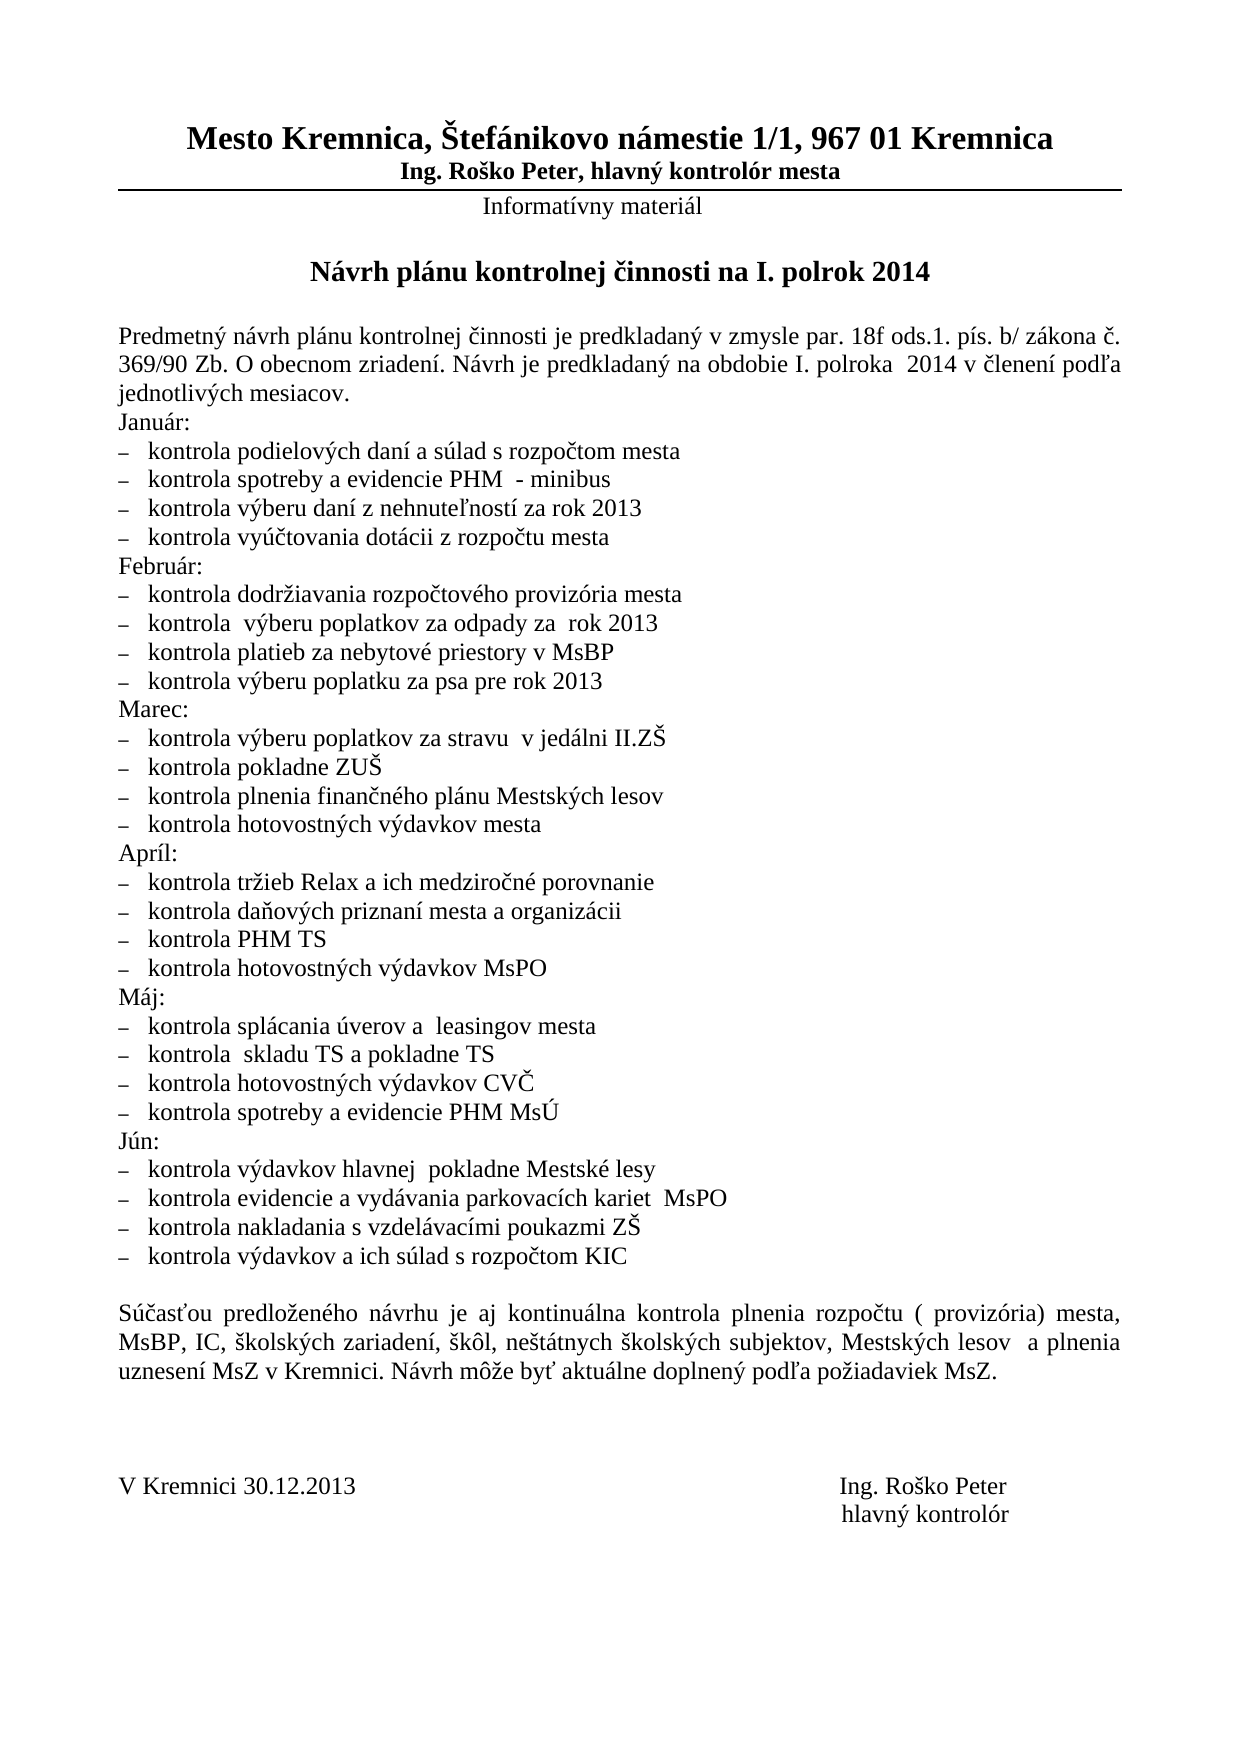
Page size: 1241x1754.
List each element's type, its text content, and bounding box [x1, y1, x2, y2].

text Máj: [118, 982, 1122, 1011]
list kontrola spotreby a evidencie PHM MsÚ [118, 1097, 1122, 1126]
list kontrola výberu poplatkov za stravu v jedálni II.ZŠ [118, 723, 1122, 752]
text Súčasťou predloženého návrhu je aj kontinuálna kontrola plnenia rozpočtu ( provizória) mesta, MsBP, IC, školských zariadení, škôl, neštátnych školských subjektov, Mestských lesov a plnenia uznesení MsZ v Kremnici. Návrh môže byť aktuálne doplnený podľa požiadaviek MsZ. [118, 1298, 1122, 1384]
list kontrola hotovostných výdavkov CVČ [118, 1068, 1122, 1097]
list kontrola plnenia finančného plánu Mestských lesov [118, 781, 1122, 809]
list kontrola výberu poplatkov za odpady za rok 2013 [118, 608, 1122, 637]
text Informatívny materiál [118, 191, 1122, 220]
list kontrola tržieb Relax a ich medziročné porovnanie [118, 867, 1122, 896]
list kontrola výberu daní z nehnuteľností za rok 2013 [118, 493, 1122, 522]
list kontrola evidencie a vydávania parkovacích kariet MsPO [118, 1183, 1122, 1212]
list kontrola podielových daní a súlad s rozpočtom mesta [118, 436, 1122, 464]
text Marec: [118, 694, 1122, 723]
list kontrola výberu poplatku za psa pre rok 2013 [118, 666, 1122, 694]
text Návrh plánu kontrolnej činnosti na I. polrok 2014 [118, 254, 1122, 287]
list kontrola spotreby a evidencie PHM - minibus [118, 464, 1122, 493]
list kontrola daňových priznaní mesta a organizácii [118, 896, 1122, 924]
text hlavný kontrolór [118, 1499, 1122, 1528]
list kontrola platieb za nebytové priestory v MsBP [118, 637, 1122, 666]
text Predmetný návrh plánu kontrolnej činnosti je predkladaný v zmysle par. 18f ods.1. pís. b/ zákona č. 369/90 Zb. O obecnom zriadení. Návrh je predkladaný na obdobie I. polroka 2014 v členení podľa jednotlivých mesiacov. [118, 321, 1122, 407]
text Január: [118, 407, 1122, 436]
text Február: [118, 551, 1122, 579]
text Apríl: [118, 838, 1122, 867]
list kontrola pokladne ZUŠ [118, 752, 1122, 781]
list kontrola hotovostných výdavkov mesta [118, 809, 1122, 838]
list kontrola skladu TS a pokladne TS [118, 1039, 1122, 1068]
list kontrola vyúčtovania dotácii z rozpočtu mesta [118, 522, 1122, 551]
list kontrola výdavkov hlavnej pokladne Mestské lesy [118, 1154, 1122, 1183]
list kontrola PHM TS [118, 924, 1122, 953]
text V Kremnici 30.12.2013 Ing. Roško Peter [118, 1471, 1122, 1499]
list kontrola nakladania s vzdelávacími poukazmi ZŠ [118, 1212, 1122, 1241]
text Mesto Kremnica, Štefánikovo námestie 1/1, 967 01 Kremnica [118, 118, 1122, 156]
list kontrola splácania úverov a leasingov mesta [118, 1011, 1122, 1039]
text Ing. Roško Peter, hlavný kontrolór mesta [118, 156, 1122, 189]
list kontrola hotovostných výdavkov MsPO [118, 953, 1122, 982]
list kontrola výdavkov a ich súlad s rozpočtom KIC [118, 1241, 1122, 1269]
list kontrola dodržiavania rozpočtového provizória mesta [118, 579, 1122, 608]
text Jún: [118, 1126, 1122, 1154]
